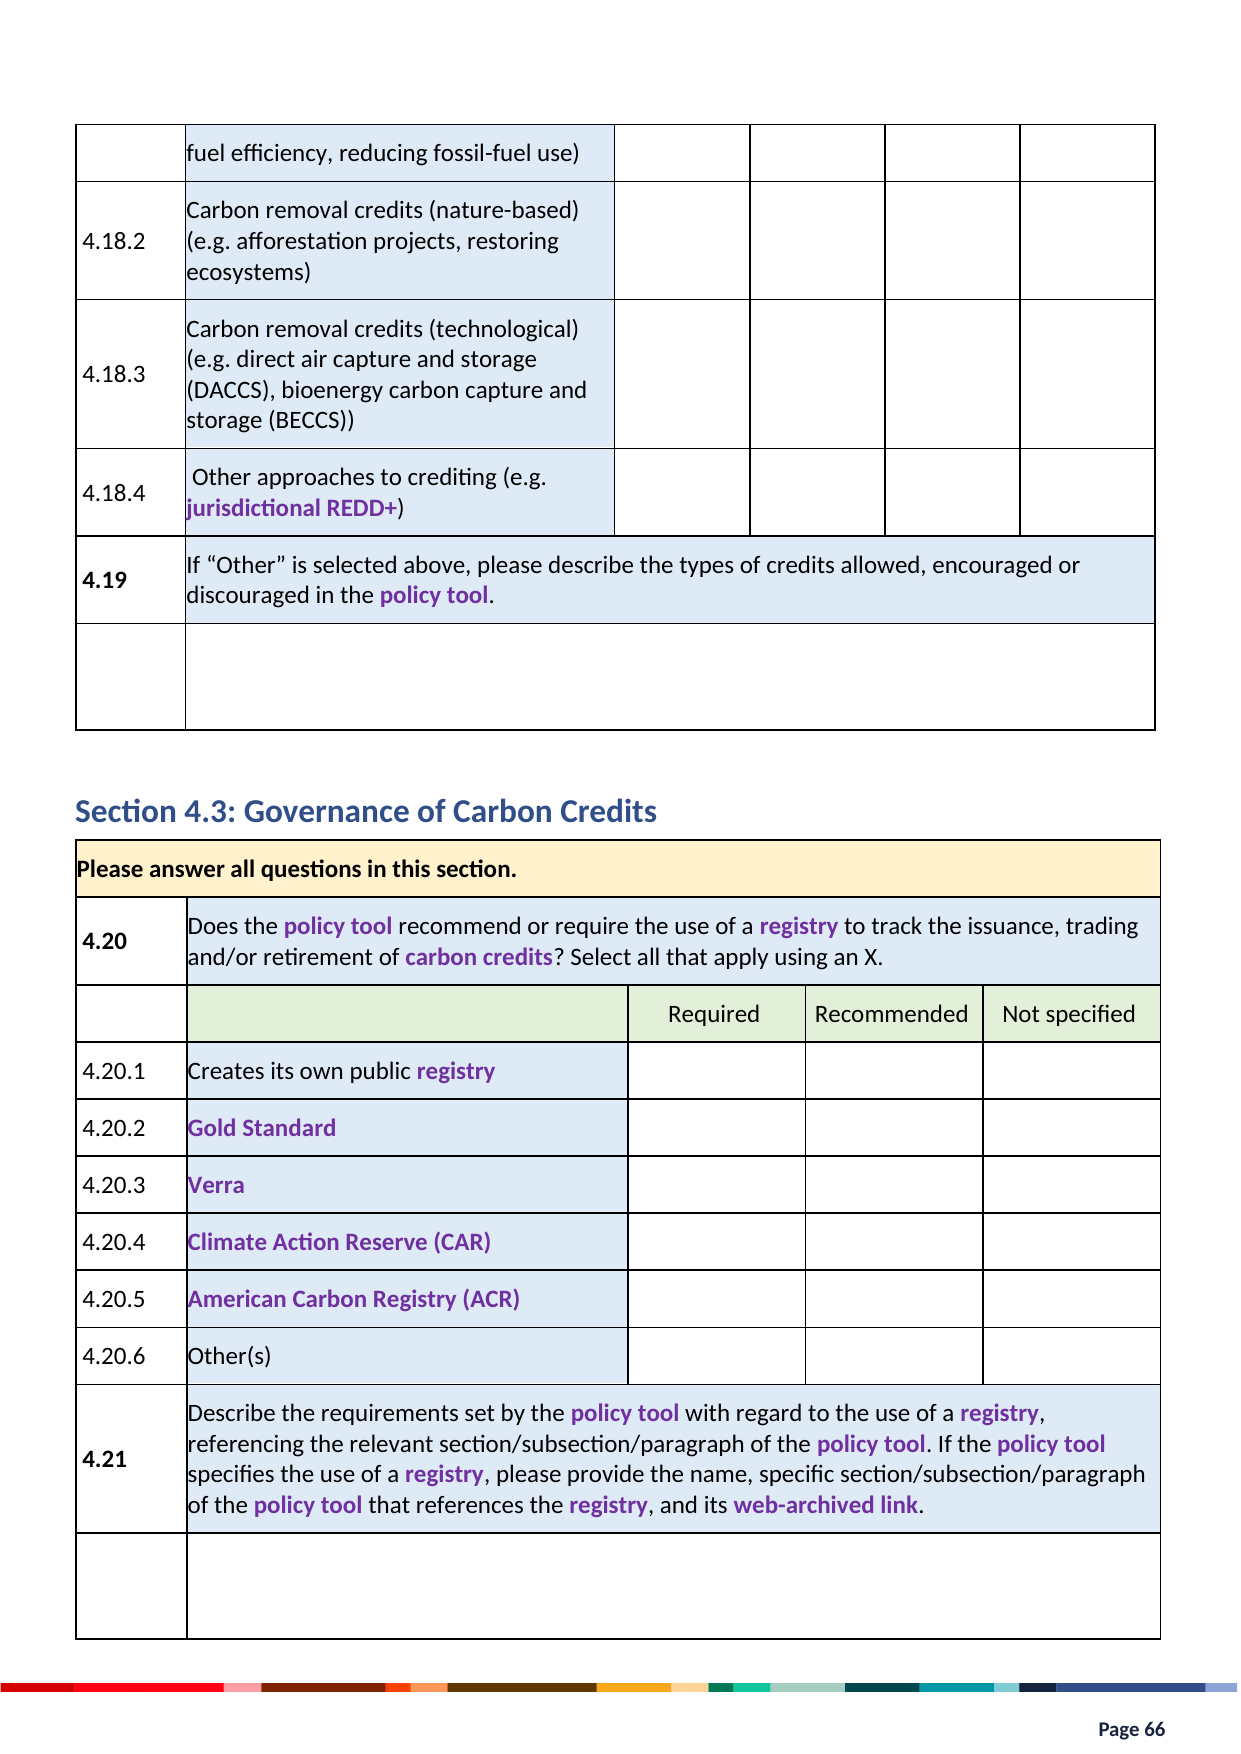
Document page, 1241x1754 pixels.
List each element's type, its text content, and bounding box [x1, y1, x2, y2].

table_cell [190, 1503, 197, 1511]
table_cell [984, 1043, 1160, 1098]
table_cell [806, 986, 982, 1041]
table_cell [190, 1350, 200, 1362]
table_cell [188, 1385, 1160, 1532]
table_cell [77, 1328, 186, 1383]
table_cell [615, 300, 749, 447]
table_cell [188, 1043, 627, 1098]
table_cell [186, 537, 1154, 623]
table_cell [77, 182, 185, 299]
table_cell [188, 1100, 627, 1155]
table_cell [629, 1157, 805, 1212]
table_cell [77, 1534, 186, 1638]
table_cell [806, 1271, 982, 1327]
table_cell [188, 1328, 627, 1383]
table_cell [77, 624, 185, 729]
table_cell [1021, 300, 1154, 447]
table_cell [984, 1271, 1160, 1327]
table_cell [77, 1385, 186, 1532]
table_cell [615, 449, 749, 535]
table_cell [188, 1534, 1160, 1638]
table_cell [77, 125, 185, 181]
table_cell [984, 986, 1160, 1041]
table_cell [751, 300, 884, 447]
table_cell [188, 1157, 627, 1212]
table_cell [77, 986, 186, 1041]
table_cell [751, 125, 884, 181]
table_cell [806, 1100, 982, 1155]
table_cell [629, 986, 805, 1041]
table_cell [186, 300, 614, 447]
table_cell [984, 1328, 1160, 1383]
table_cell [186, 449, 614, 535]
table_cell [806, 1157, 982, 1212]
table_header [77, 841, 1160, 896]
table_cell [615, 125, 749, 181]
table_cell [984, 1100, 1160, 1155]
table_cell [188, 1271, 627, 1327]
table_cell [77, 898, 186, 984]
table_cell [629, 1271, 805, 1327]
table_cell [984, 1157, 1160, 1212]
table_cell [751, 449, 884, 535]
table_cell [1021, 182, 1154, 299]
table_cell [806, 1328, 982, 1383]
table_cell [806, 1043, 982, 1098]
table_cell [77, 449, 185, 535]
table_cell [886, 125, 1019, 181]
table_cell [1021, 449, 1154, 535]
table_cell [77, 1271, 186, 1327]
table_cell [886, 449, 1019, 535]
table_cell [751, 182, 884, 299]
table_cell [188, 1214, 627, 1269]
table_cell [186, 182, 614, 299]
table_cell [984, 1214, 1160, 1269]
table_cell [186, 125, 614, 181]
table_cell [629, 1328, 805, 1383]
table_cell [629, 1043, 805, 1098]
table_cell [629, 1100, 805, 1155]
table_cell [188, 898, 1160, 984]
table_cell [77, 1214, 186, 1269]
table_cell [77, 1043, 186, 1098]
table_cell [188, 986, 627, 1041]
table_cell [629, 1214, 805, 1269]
picture [0, 1683, 1236, 1692]
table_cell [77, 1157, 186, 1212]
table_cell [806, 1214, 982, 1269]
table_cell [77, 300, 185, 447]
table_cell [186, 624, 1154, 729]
subtitle Section 4.3: Governance of Carbon Credits [75, 790, 1165, 831]
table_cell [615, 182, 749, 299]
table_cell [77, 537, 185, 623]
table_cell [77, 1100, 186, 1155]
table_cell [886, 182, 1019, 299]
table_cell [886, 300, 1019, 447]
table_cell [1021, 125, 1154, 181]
